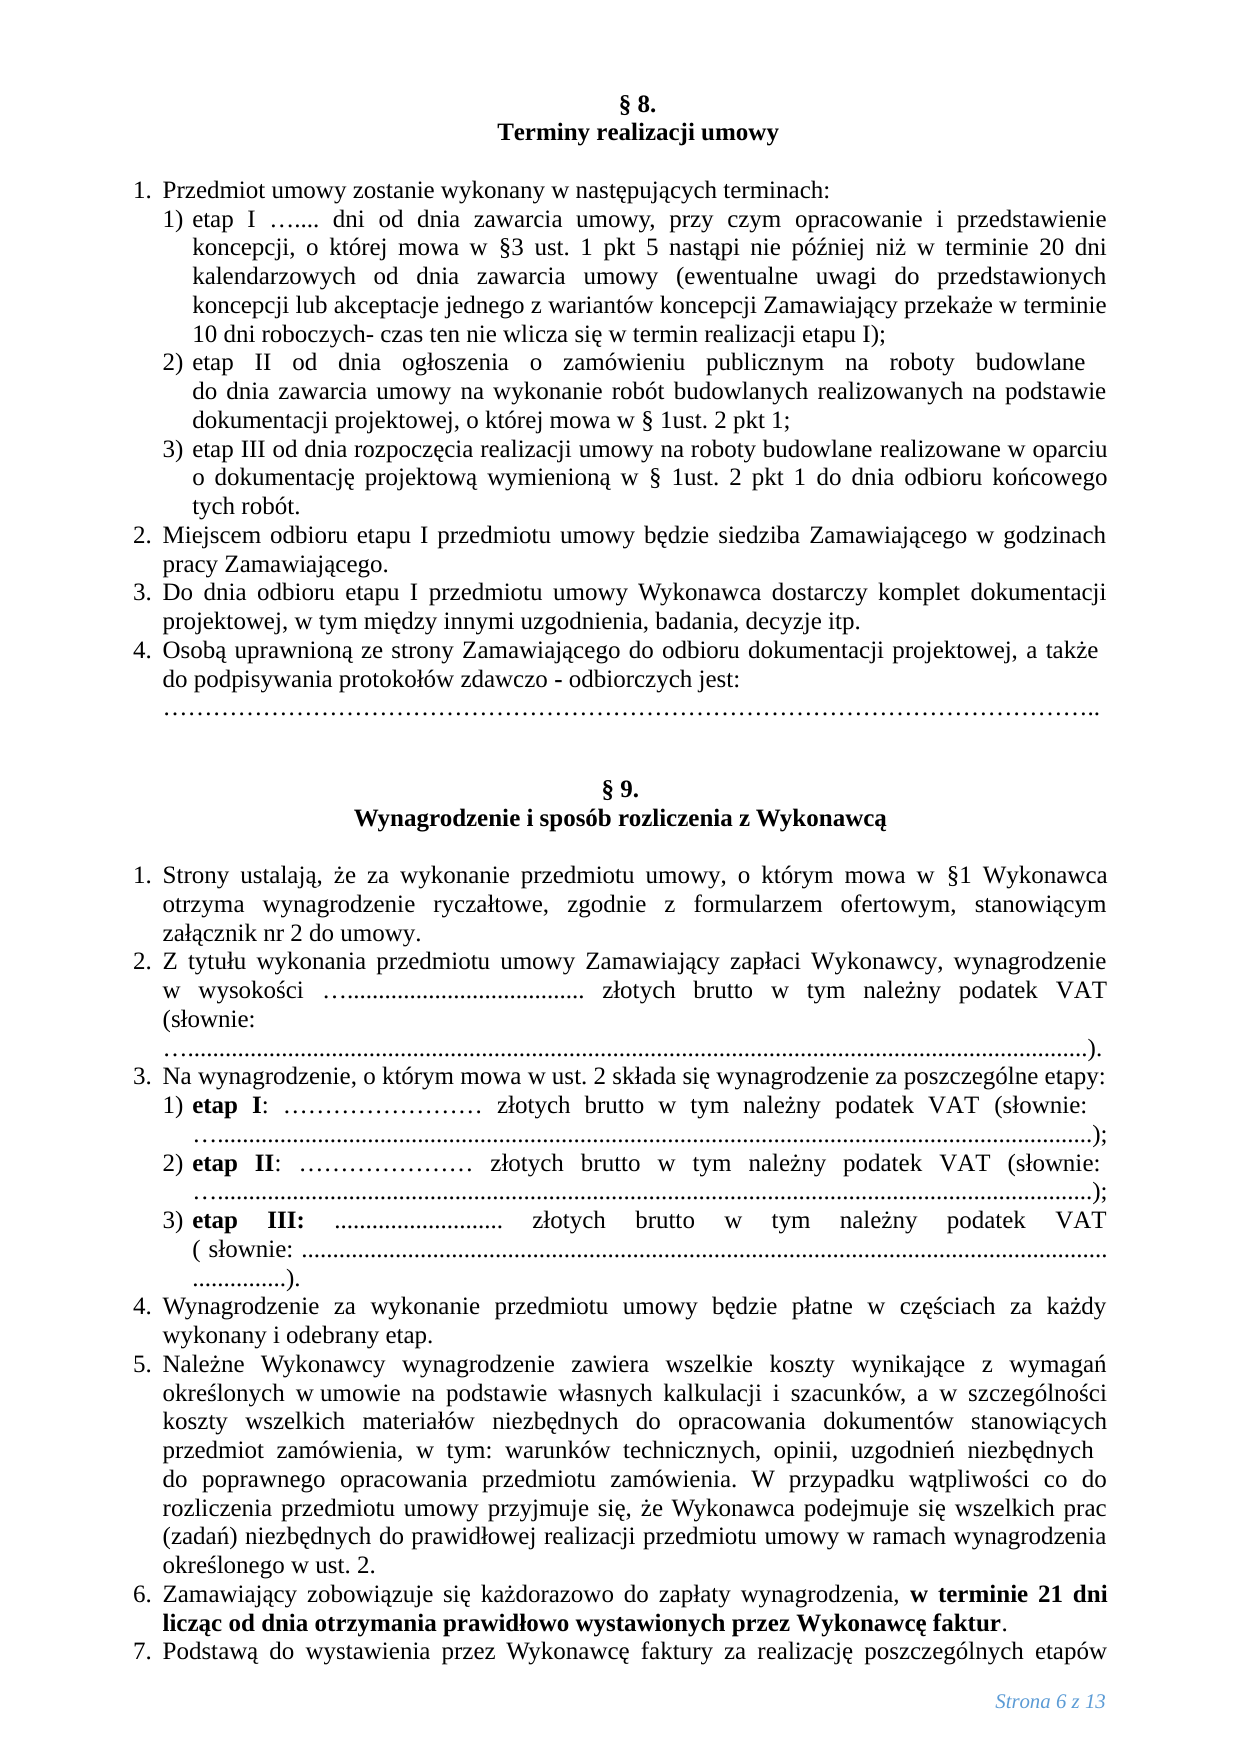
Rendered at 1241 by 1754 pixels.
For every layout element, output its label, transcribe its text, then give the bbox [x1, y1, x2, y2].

text § 9. [133, 774, 1107, 803]
list etap I ….... dni od dnia zawarcia umowy, przy czym opracowanie i przedstawienie koncepcji, o której mowa w §3 ust. 1 pkt 5 nastąpi nie później niż w terminie 20 dni kalendarzowych od dnia zawarcia umowy (ewentualne uwagi do przedstawionych koncepcji lub akceptacje jednego z wariantów koncepcji Zamawiający przekaże w terminie 10 dni roboczych- czas ten nie wlicza się w termin realizacji etapu I); [162, 204, 1107, 347]
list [133, 1636, 1108, 1665]
list Wynagrodzenie za wykonanie przedmiotu umowy będzie płatne w częściach za każdy wykonany i odebrany etap. [133, 1291, 1107, 1349]
list Zamawiający zobowiązuje się każdorazowo do zapłaty wynagrodzenia, w terminie 21 dni licząc od dnia otrzymania prawidłowo wystawionych przez Wykonawcę faktur. [133, 1579, 1108, 1636]
text Terminy realizacji umowy [168, 117, 1107, 146]
list Należne Wykonawcy wynagrodzenie zawiera wszelkie koszty wynikające z wymagań określonych w umowie na podstawie własnych kalkulacji i szacunków, a w szczególności koszty wszelkich materiałów niezbędnych do opracowania dokumentów stanowiących przedmiot zamówienia, w tym: warunków technicznych, opinii, uzgodnień niezbędnych do poprawnego opracowania przedmiotu zamówienia. W przypadku wątpliwości co do rozliczenia przedmiotu umowy przyjmuje się, że Wykonawca podejmuje się wszelkich prac (zadań) niezbędnych do prawidłowej realizacji przedmiotu umowy w ramach wynagrodzenia określonego w ust. 2. [133, 1349, 1107, 1579]
text Wynagrodzenie i sposób rozliczenia z Wykonawcą [133, 803, 1107, 831]
list Z tytułu wykonania przedmiotu umowy Zamawiający zapłaci Wykonawcy, wynagrodzenie w wysokości …...................................... złotych brutto w tym należny podatek VAT (słownie: …................................................................................................................................................). [133, 946, 1107, 1061]
list Przedmiot umowy zostanie wykonany w następujących terminach: [133, 175, 1107, 204]
list etap II od dnia ogłoszenia o zamówieniu publicznym na roboty budowlane do dnia zawarcia umowy na wykonanie robót budowlanych realizowanych na podstawie dokumentacji projektowej, o której mowa w § 1ust. 2 pkt 1; [162, 347, 1107, 434]
text § 8. [168, 89, 1107, 117]
list Miejscem odbioru etapu I przedmiotu umowy będzie siedziba Zamawiającego w godzinach pracy Zamawiającego. [133, 520, 1107, 577]
list etap I: …………………… złotych brutto w tym należny podatek VAT (słownie: …............................................................................................................................................); [162, 1090, 1107, 1148]
text ………………………………………………………………………………………………….. [162, 692, 1107, 721]
list Na wynagrodzenie, o którym mowa w ust. 2 składa się wynagrodzenie za poszczególne etapy: [133, 1061, 1107, 1090]
list Osobą uprawnioną ze strony Zamawiającego do odbioru dokumentacji projektowej, a także do podpisywania protokołów zdawczo - odbiorczych jest: [133, 635, 1107, 692]
list etap III od dnia rozpoczęcia realizacji umowy na roboty budowlane realizowane w oparciu o dokumentację projektową wymienioną w § 1ust. 2 pkt 1 do dnia odbioru końcowego tych robót. [162, 434, 1107, 520]
list etap II: ………………… złotych brutto w tym należny podatek VAT (słownie: …............................................................................................................................................); [162, 1148, 1107, 1205]
list Do dnia odbioru etapu I przedmiotu umowy Wykonawca dostarczy komplet dokumentacji projektowej, w tym między innymi uzgodnienia, badania, decyzje itp. [133, 577, 1107, 635]
list etap III: ........................... złotych brutto w tym należny podatek VAT ( słownie: ................................................................................................................................................). [162, 1205, 1107, 1291]
list Strony ustalają, że za wykonanie przedmiotu umowy, o którym mowa w §1 Wykonawca otrzyma wynagrodzenie ryczałtowe, zgodnie z formularzem ofertowym, stanowiącym załącznik nr 2 do umowy. [133, 860, 1107, 946]
